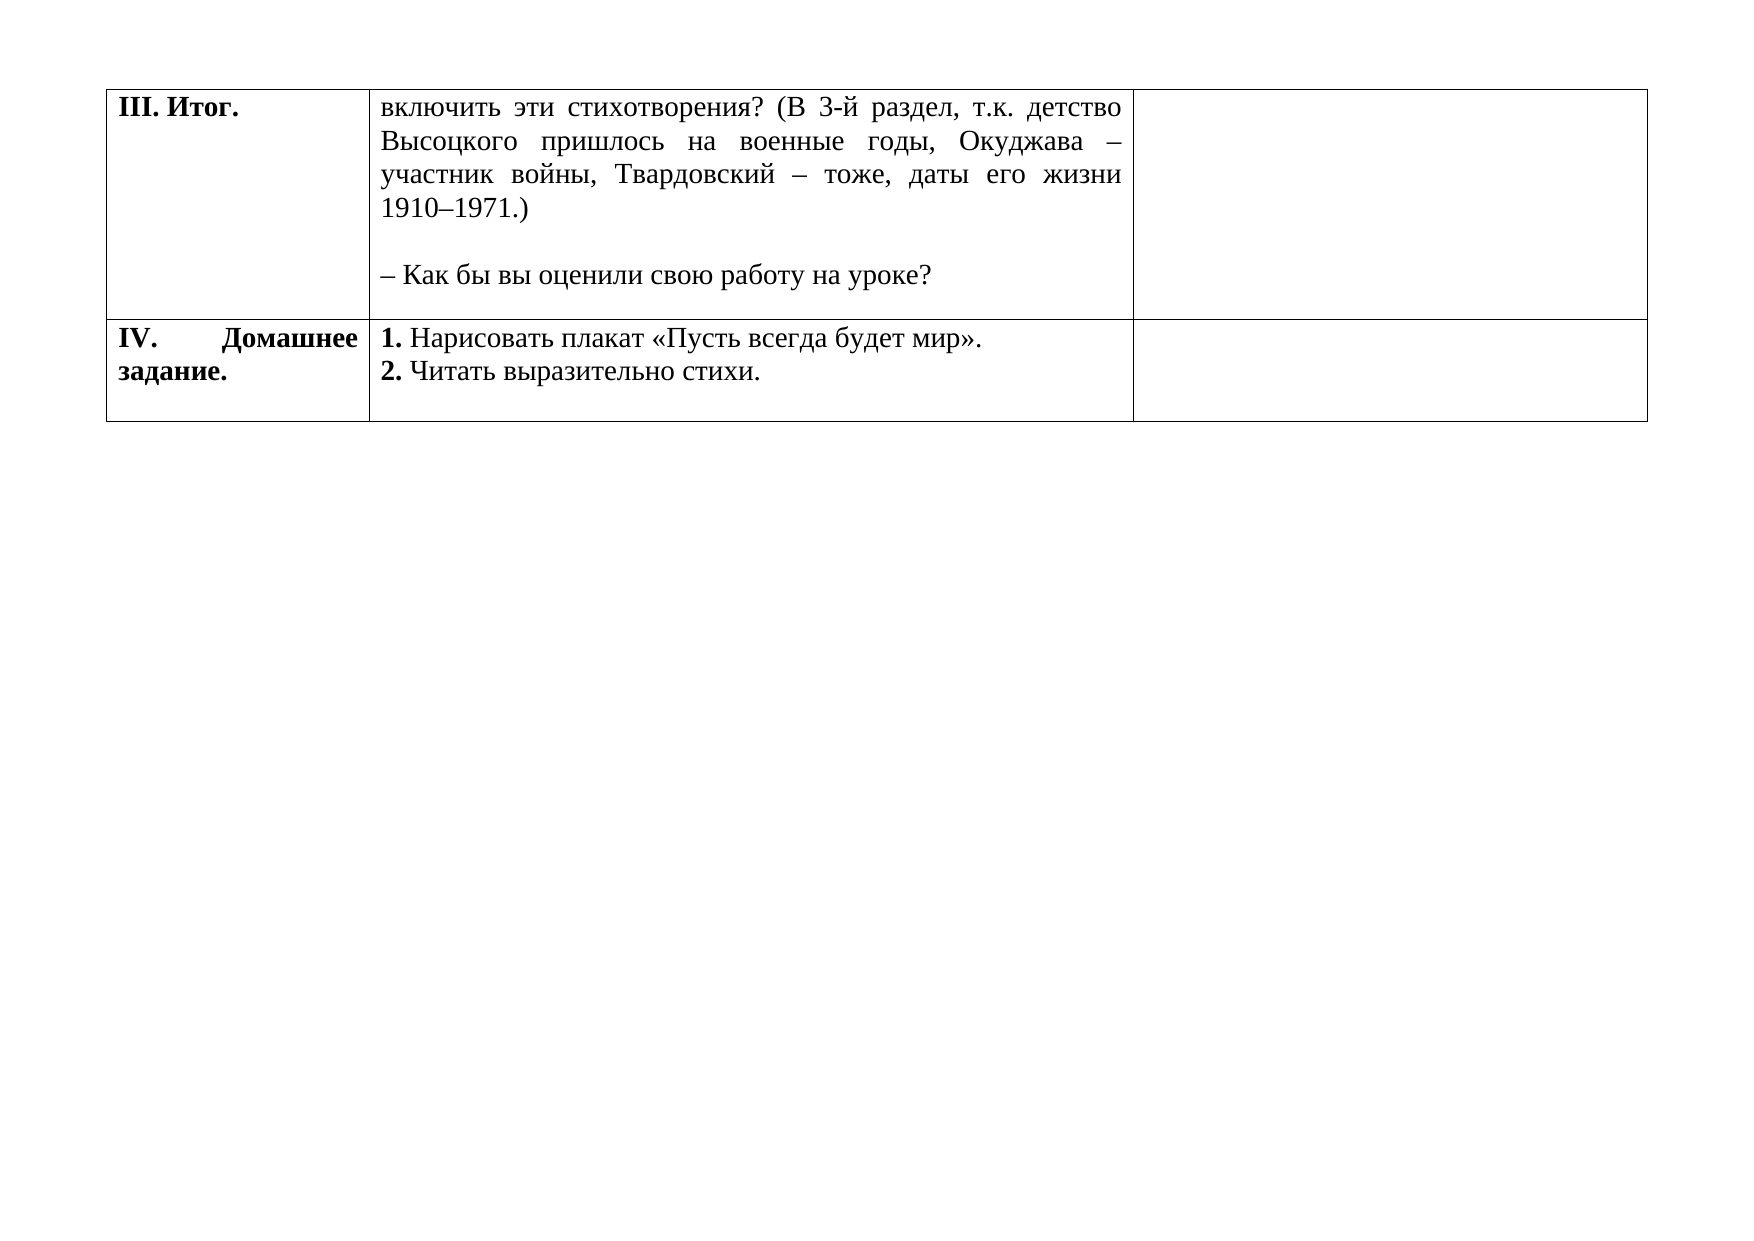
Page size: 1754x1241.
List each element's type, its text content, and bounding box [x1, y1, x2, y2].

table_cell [370, 90, 1133, 319]
table_cell [1134, 320, 1647, 421]
table_cell [1134, 90, 1647, 319]
table_cell ΙΙΙ. Итог. [107, 90, 369, 319]
table_cell IV. Домашнее задание. [107, 320, 369, 421]
table_cell 1. Нарисовать плакат «Пусть всегда будет мир». 2. Читать выразительно стихи. [370, 320, 1133, 421]
